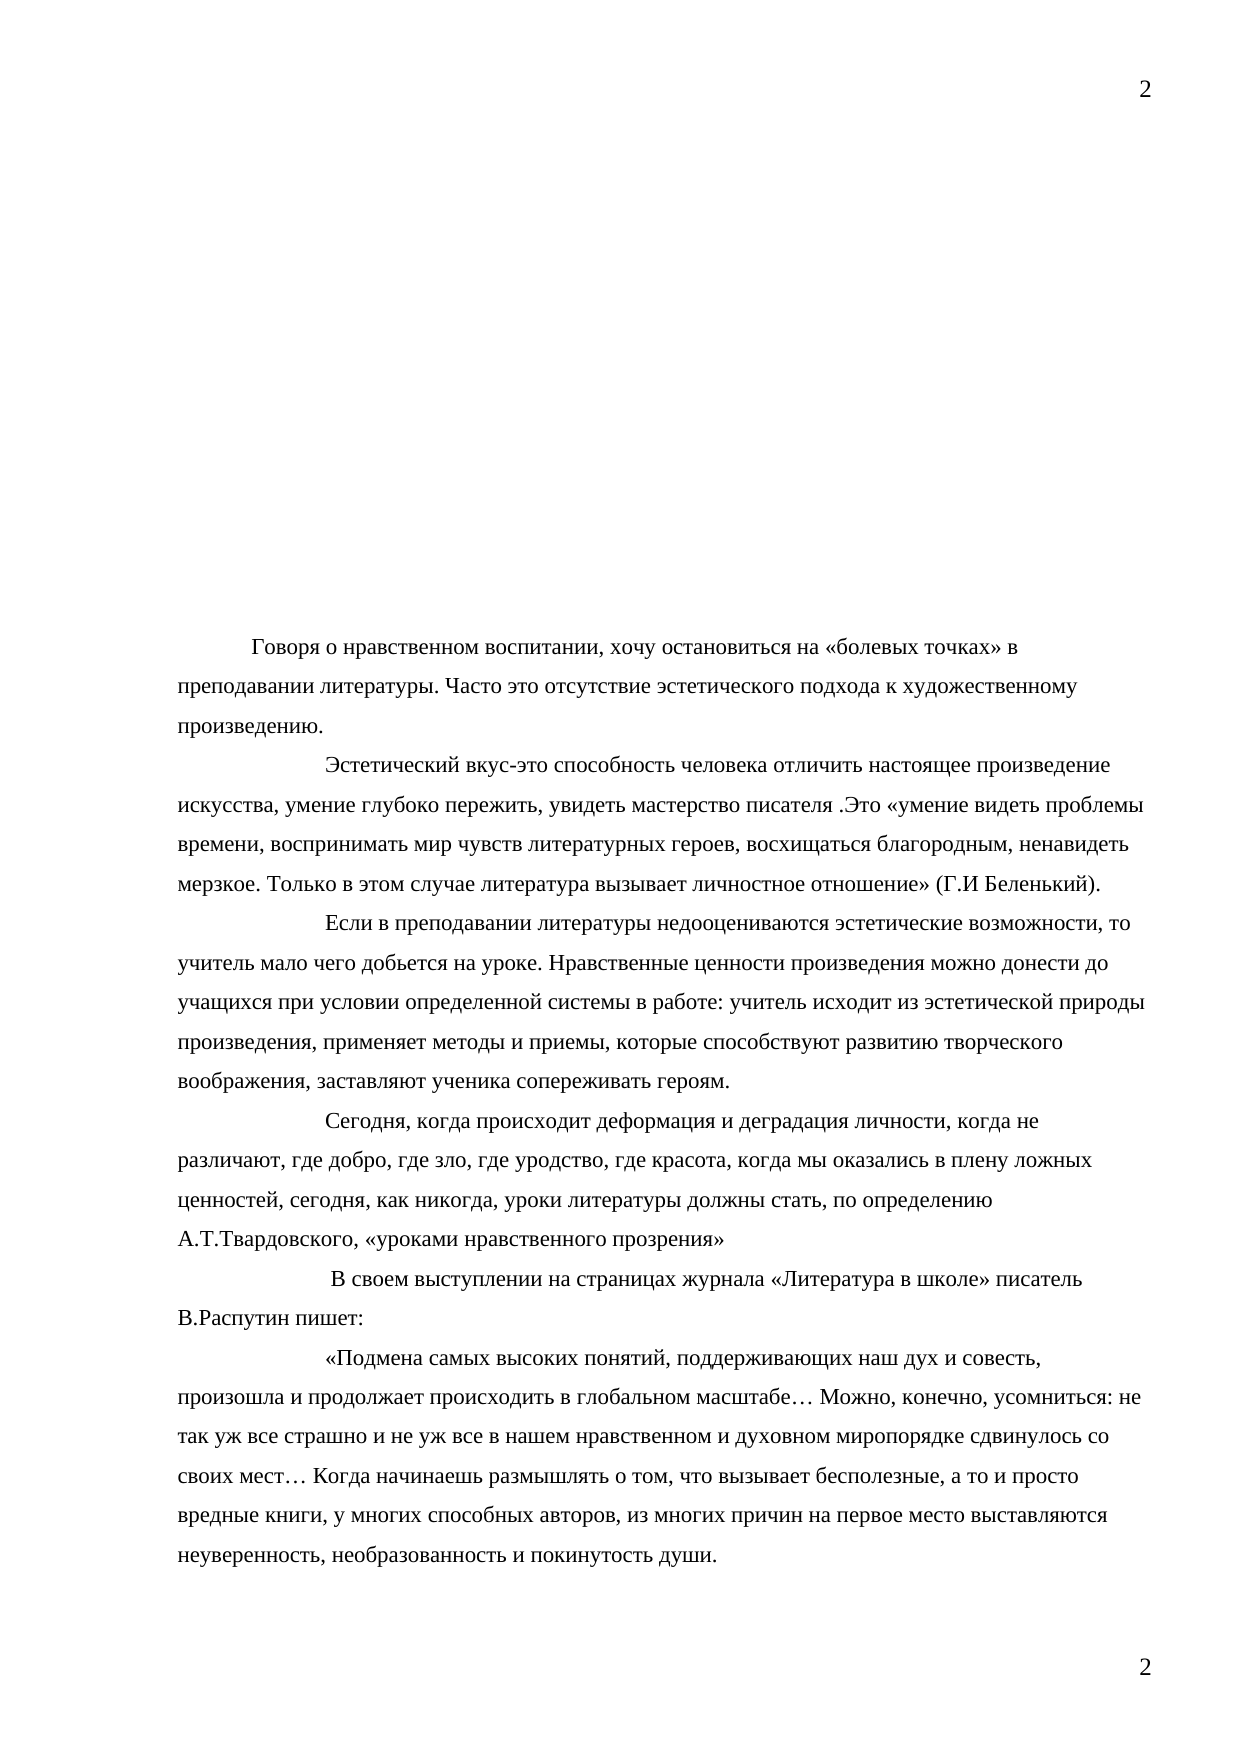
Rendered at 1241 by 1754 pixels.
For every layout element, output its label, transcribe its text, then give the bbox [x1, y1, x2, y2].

text Если в преподавании литературы недооцениваются эстетические возможности, то учитель мало чего добьется на уроке. Нравственные ценности произведения можно донести до учащихся при условии определенной системы в работе: учитель исходит из эстетической природы произведения, применяет методы и приемы, которые способствуют развитию творческого воображения, заставляют ученика сопереживать героям. [177, 909, 1152, 1094]
text В своем выступлении на страницах журнала «Литература в школе» писатель В.Распутин пишет: [177, 1265, 1152, 1331]
text Сегодня, когда происходит деформация и деградация личности, когда не различают, где добро, где зло, где уродство, где красота, когда мы оказались в плену ложных ценностей, сегодня, как никогда, уроки литературы должны стать, по определению А.Т.Твардовского, «уроками нравственного прозрения» [177, 1107, 1152, 1252]
text Эстетический вкус-это способность человека отличить настоящее произведение искусства, умение глубоко пережить, увидеть мастерство писателя .Это «умение видеть проблемы времени, воспринимать мир чувств литературных героев, восхищаться благородным, ненавидеть мерзкое. Только в этом случае литература вызывает личностное отношение» (Г.И Беленький). [177, 751, 1152, 896]
text «Подмена самых высоких понятий, поддерживающих наш дух и совесть, произошла и продолжает происходить в глобальном масштабе… Можно, конечно, усомниться: не так уж все страшно и не уж все в нашем нравственном и духовном миропорядке сдвинулось со своих мест… Когда начинаешь размышлять о том, что вызывает бесполезные, а то и просто вредные книги, у многих способных авторов, из многих причин на первое место выставляются неуверенность, необразованность и покинутость души. [177, 1344, 1152, 1567]
text Говоря о нравственном воспитании, хочу остановиться на «болевых точках» в преподавании литературы. Часто это отсутствие эстетического подхода к художественному произведению. [177, 633, 1152, 738]
